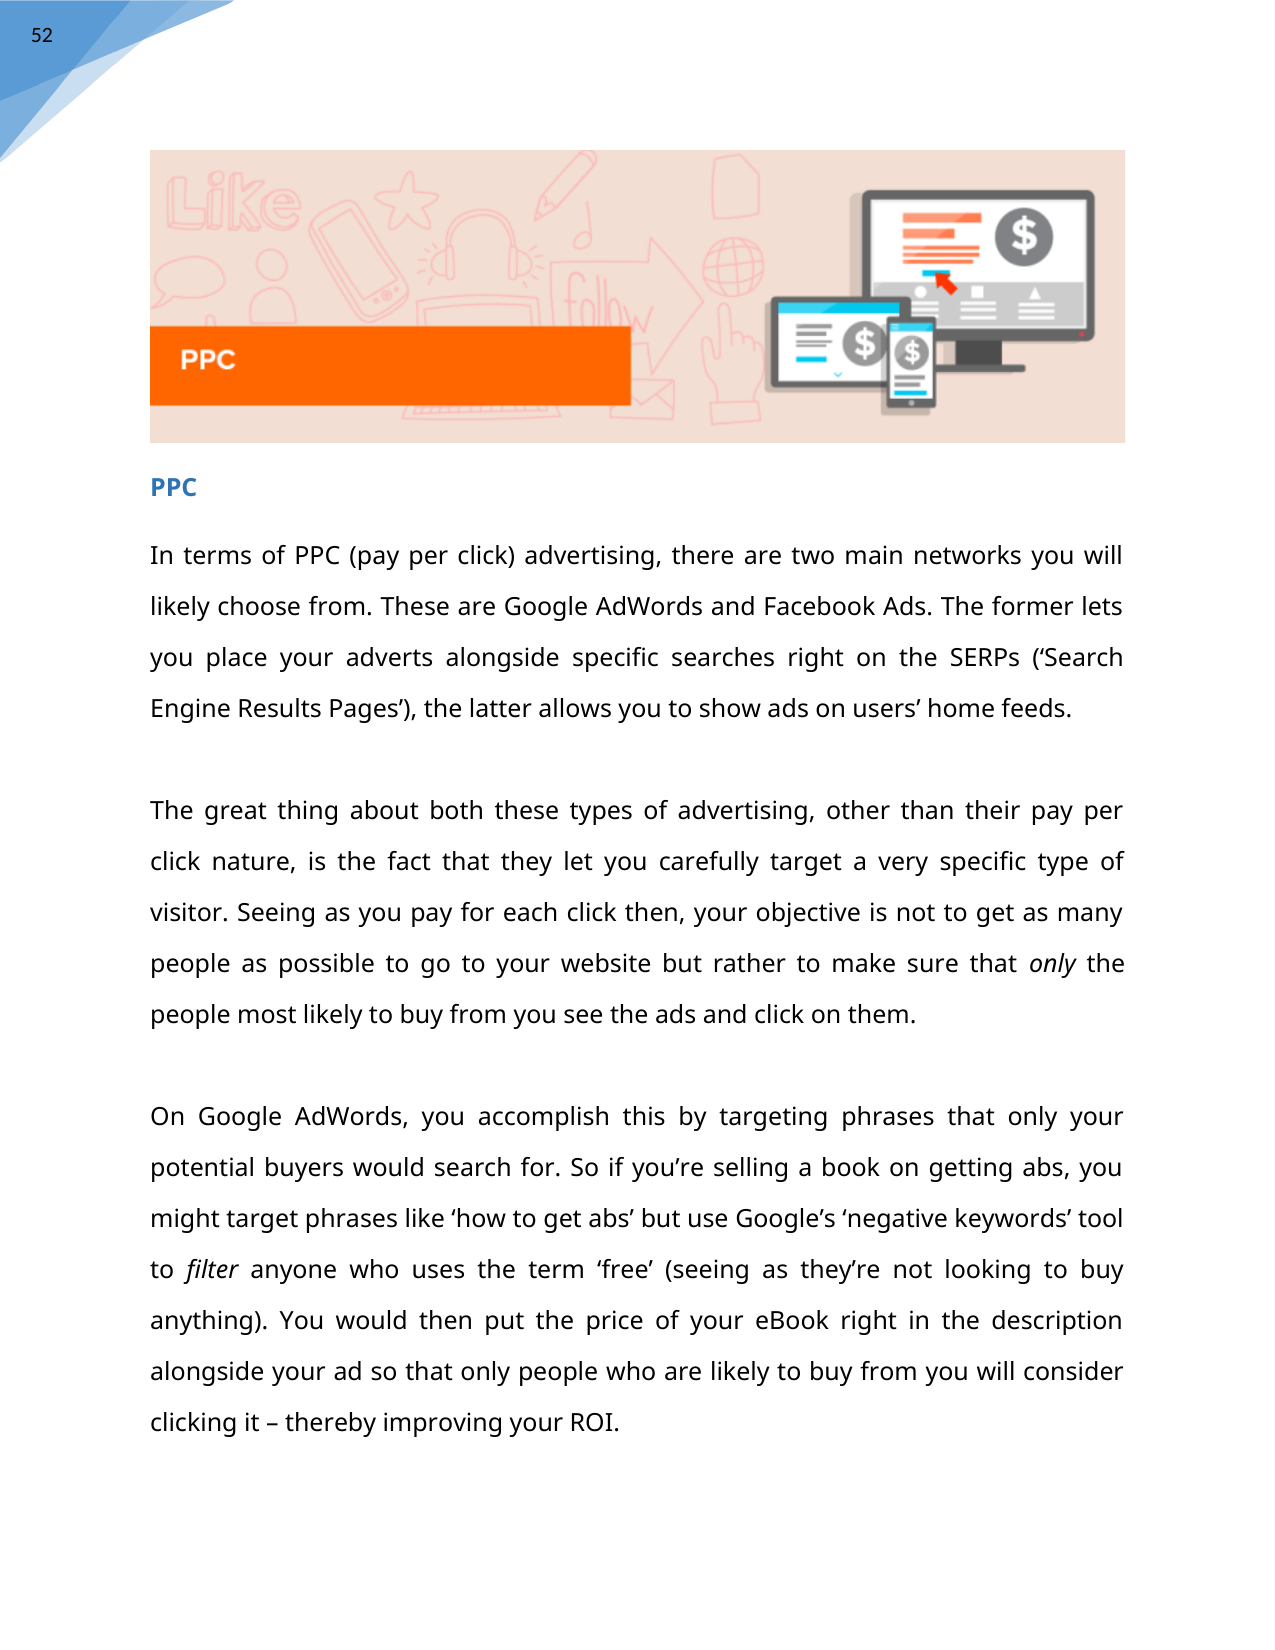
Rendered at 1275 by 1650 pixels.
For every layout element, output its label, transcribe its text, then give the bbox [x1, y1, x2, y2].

text The great thing about both these types of advertising, other than their pay per click nature, is the fact that they let you carefully target a very specific type of visitor. Seeing as you pay for each click then, your objective is not to get as many people as possible to go to your website but rather to make sure that only the people most likely to buy from you see the ads and click on them. [150, 792, 1125, 1031]
subtitle PPC [150, 469, 1125, 503]
picture [0, 0, 1125, 443]
text On Google AdWords, you accomplish this by targeting phrases that only your potential buyers would search for. So if you’re selling a book on getting abs, you might target phrases like ‘how to get abs’ but use Google’s ‘negative keywords’ tool to filter anyone who uses the term ‘free’ (seeing as they’re not looking to buy anything). You would then put the price of your eBook right in the description alongside your ad so that only people who are likely to buy from you will consider clicking it – thereby improving your ROI. [150, 1099, 1125, 1439]
text In terms of PPC (pay per click) advertising, there are two main networks you will likely choose from. These are Google AdWords and Facebook Ads. The former lets you place your adverts alongside specific searches right on the SERPs (‘Search Engine Results Pages’), the latter allows you to show ads on users’ home feeds. [150, 537, 1125, 724]
